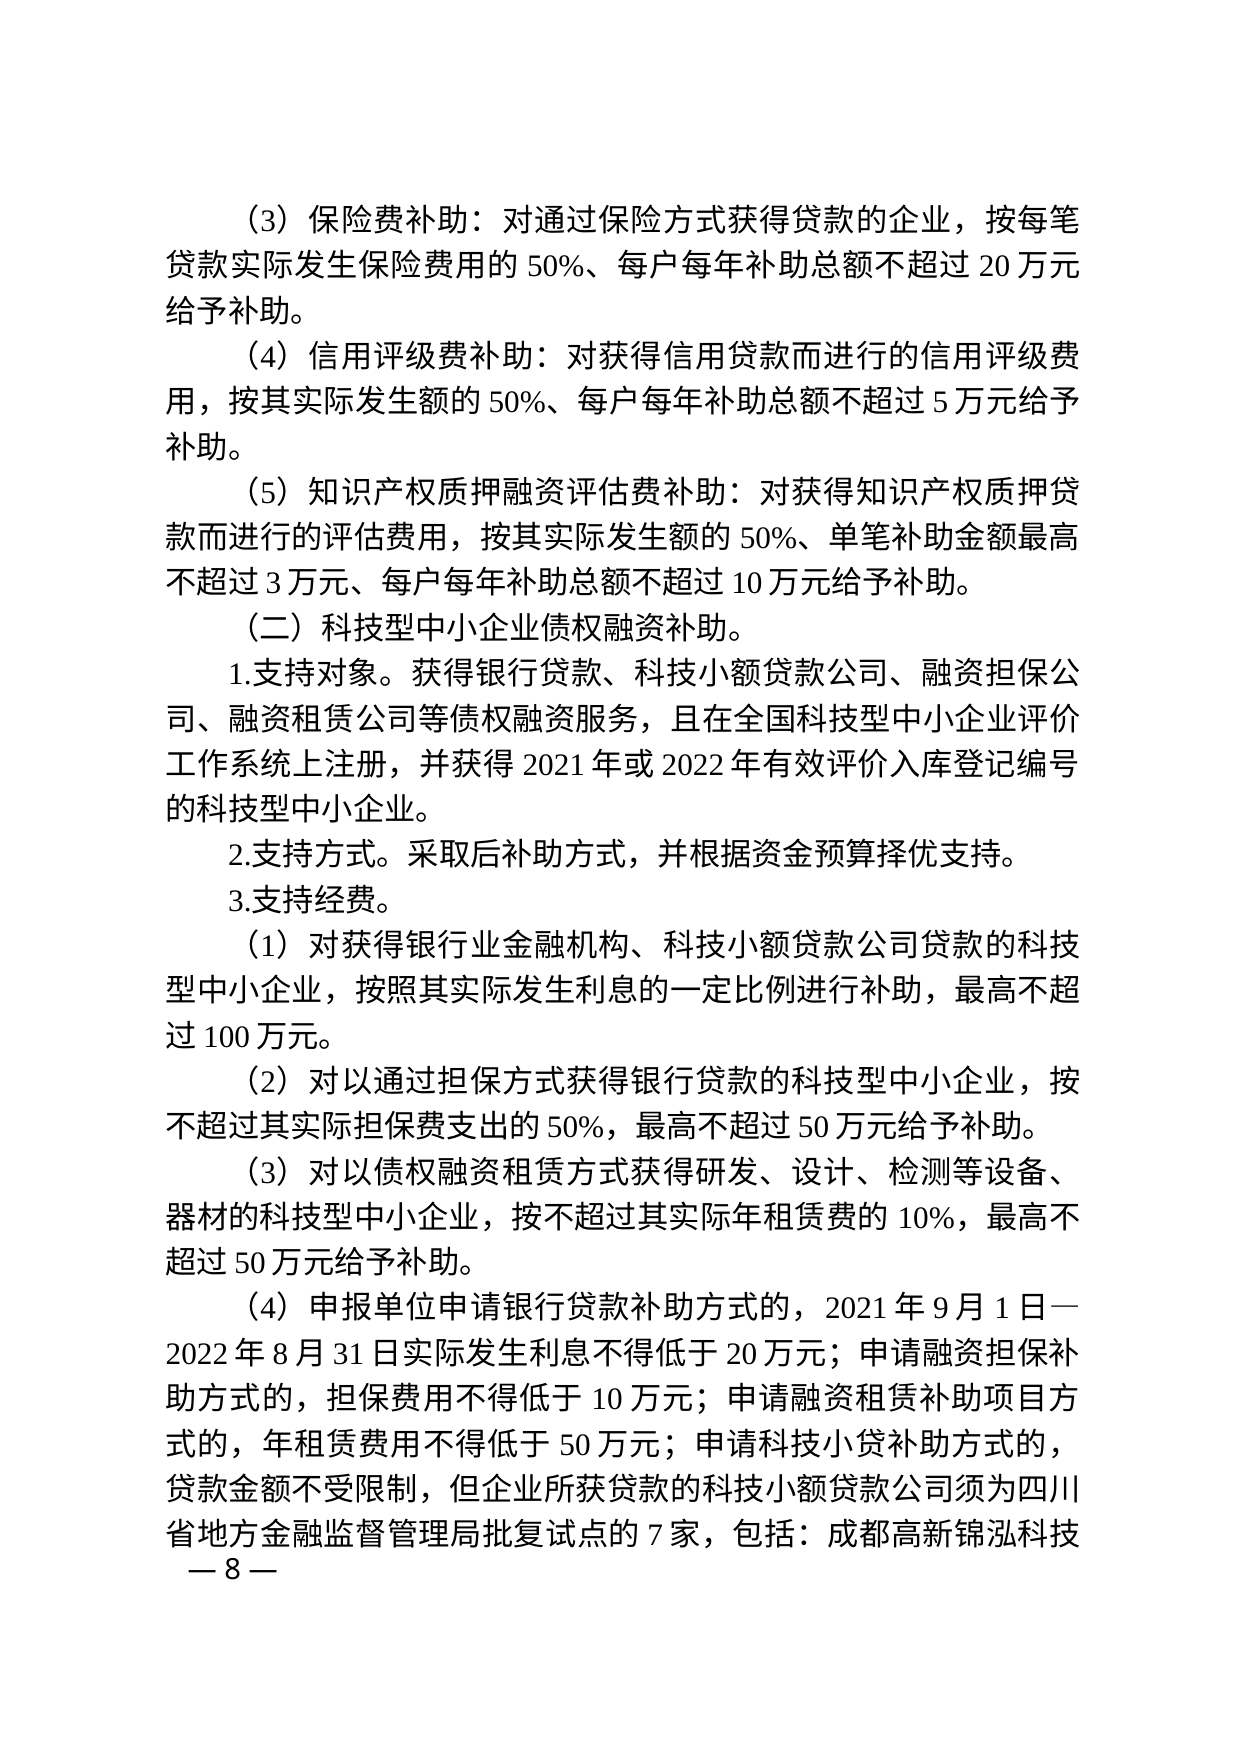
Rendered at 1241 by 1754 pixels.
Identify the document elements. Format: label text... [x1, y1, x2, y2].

text （二）科技型中小企业债权融资补助。 [165, 603, 1081, 648]
text 1.支持对象。获得银行贷款、科技小额贷款公司、融资担保公司、融资租赁公司等债权融资服务，且在全国科技型中小企业评价工作系统上注册，并获得2021年或2022年有效评价入库登记编号的科技型中小企业。 [165, 648, 1081, 829]
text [165, 1283, 1081, 1554]
text （3）对以债权融资租赁方式获得研发、设计、检测等设备、器材的科技型中小企业，按不超过其实际年租赁费的10%，最高不超过50万元给予补助。 [165, 1147, 1081, 1283]
text （2）对以通过担保方式获得银行贷款的科技型中小企业，按不超过其实际担保费支出的50%，最高不超过50万元给予补助。 [165, 1056, 1081, 1147]
text （1）对获得银行业金融机构、科技小额贷款公司贷款的科技型中小企业，按照其实际发生利息的一定比例进行补助，最高不超过100万元。 [165, 920, 1081, 1056]
text （4）信用评级费补助：对获得信用贷款而进行的信用评级费用，按其实际发生额的50%、每户每年补助总额不超过5万元给予补助。 [165, 331, 1081, 467]
text 3.支持经费。 [165, 875, 1081, 920]
text （3）保险费补助：对通过保险方式获得贷款的企业，按每笔贷款实际发生保险费用的50%、每户每年补助总额不超过20万元给予补助。 [165, 195, 1081, 331]
text （5）知识产权质押融资评估费补助：对获得知识产权质押贷款而进行的评估费用，按其实际发生额的50%、单笔补助金额最高不超过3万元、每户每年补助总额不超过10万元给予补助。 [165, 467, 1081, 603]
text 2.支持方式。采取后补助方式，并根据资金预算择优支持。 [165, 829, 1081, 875]
